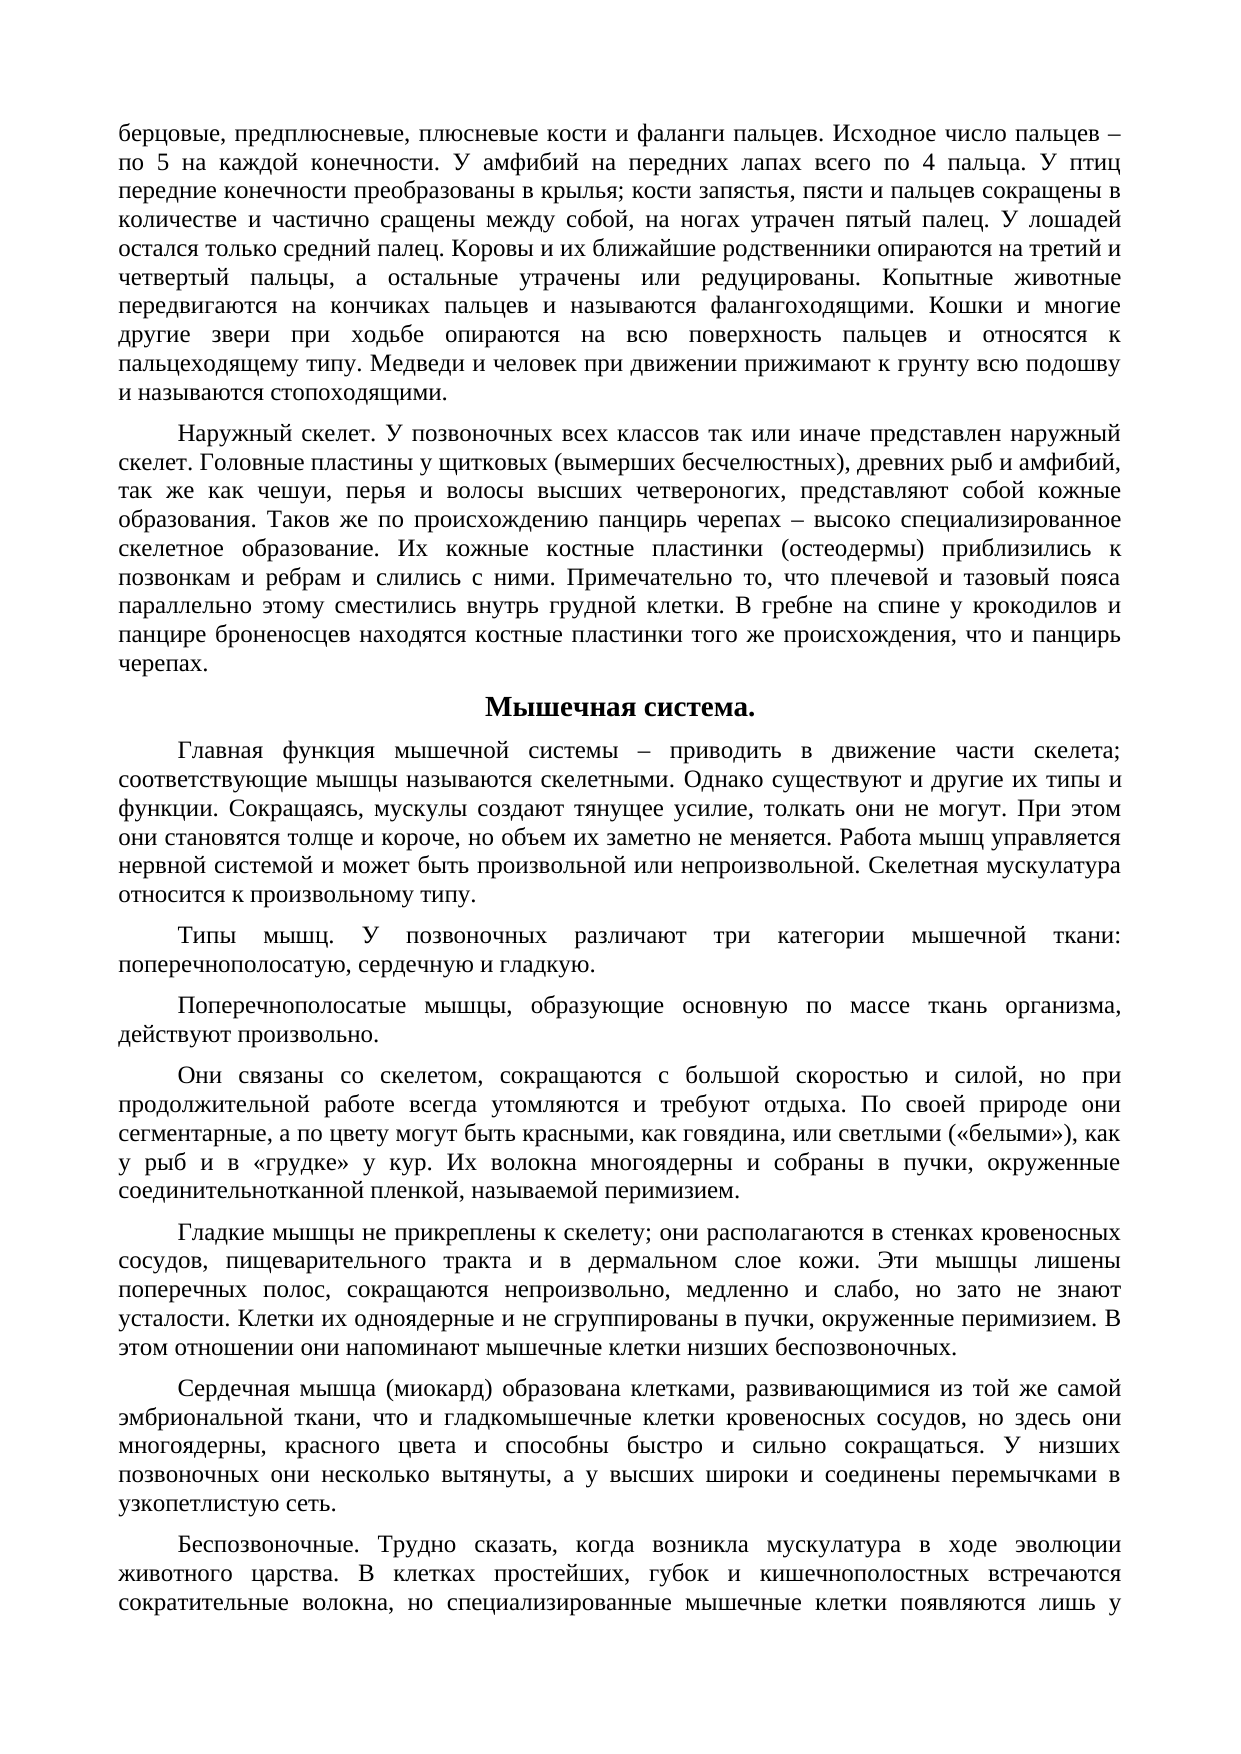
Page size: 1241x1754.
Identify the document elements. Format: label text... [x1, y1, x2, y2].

text Наружный скелет. У позвоночных всех классов так или иначе представлен наружный скелет. Головные пластины у щитковых (вымерших бесчелюстных), древних рыб и амфибий, так же как чешуи, перья и волосы высших четвероногих, представляют собой кожные образования. Таков же по происхождению панцирь черепах – высоко специализированное скелетное образование. Их кожные костные пластинки (остеодермы) приблизились к позвонкам и ребрам и слились с ними. Примечательно то, что плечевой и тазовый пояса параллельно этому сместились внутрь грудной клетки. В гребне на спине у крокодилов и панцире броненосцев находятся костные пластинки того же происхождения, что и панцирь черепах. [118, 418, 1122, 677]
text Они связаны со скелетом, сокращаются с большой скоростью и силой, но при продолжительной работе всегда утомляются и требуют отдыха. По своей природе они сегментарные, а по цвету могут быть красными, как говядина, или светлыми («белыми»), как у рыб и в «грудке» у кур. Их волокна многоядерны и собраны в пучки, окруженные соединительнотканной пленкой, называемой перимизием. [118, 1060, 1122, 1204]
text Сердечная мышца (миокард) образована клетками, развивающимися из той же самой эмбриональной ткани, что и гладкомышечные клетки кровеносных сосудов, но здесь они многоядерны, красного цвета и способны быстро и сильно сокращаться. У низших позвоночных они несколько вытянуты, а у высших широки и соединены перемычками в узкопетлистую сеть. [118, 1373, 1122, 1517]
text Поперечнополосатые мышцы, образующие основную по массе ткань организма, действуют произвольно. [118, 990, 1122, 1048]
text Мышечная система. [118, 689, 1122, 723]
text Типы мышц. У позвоночных различают три категории мышечной ткани: поперечнополосатую, сердечную и гладкую. [118, 920, 1122, 978]
text Главная функция мышечной системы – приводить в движение части скелета; соответствующие мышцы называются скелетными. Однако существуют и другие их типы и функции. Сокращаясь, мускулы создают тянущее усилие, толкать они не могут. При этом они становятся толще и короче, но объем их заметно не меняется. Работа мышц управляется нервной системой и может быть произвольной или непроизвольной. Скелетная мускулатура относится к произвольному типу. [118, 735, 1122, 908]
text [118, 1529, 1122, 1615]
text Гладкие мышцы не прикреплены к скелету; они располагаются в стенках кровеносных сосудов, пищеварительного тракта и в дермальном слое кожи. Эти мышцы лишены поперечных полос, сокращаются непроизвольно, медленно и слабо, но зато не знают усталости. Клетки их одноядерные и не сгруппированы в пучки, окруженные перимизием. В этом отношении они напоминают мышечные клетки низших беспозвоночных. [118, 1217, 1122, 1360]
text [118, 118, 1122, 406]
